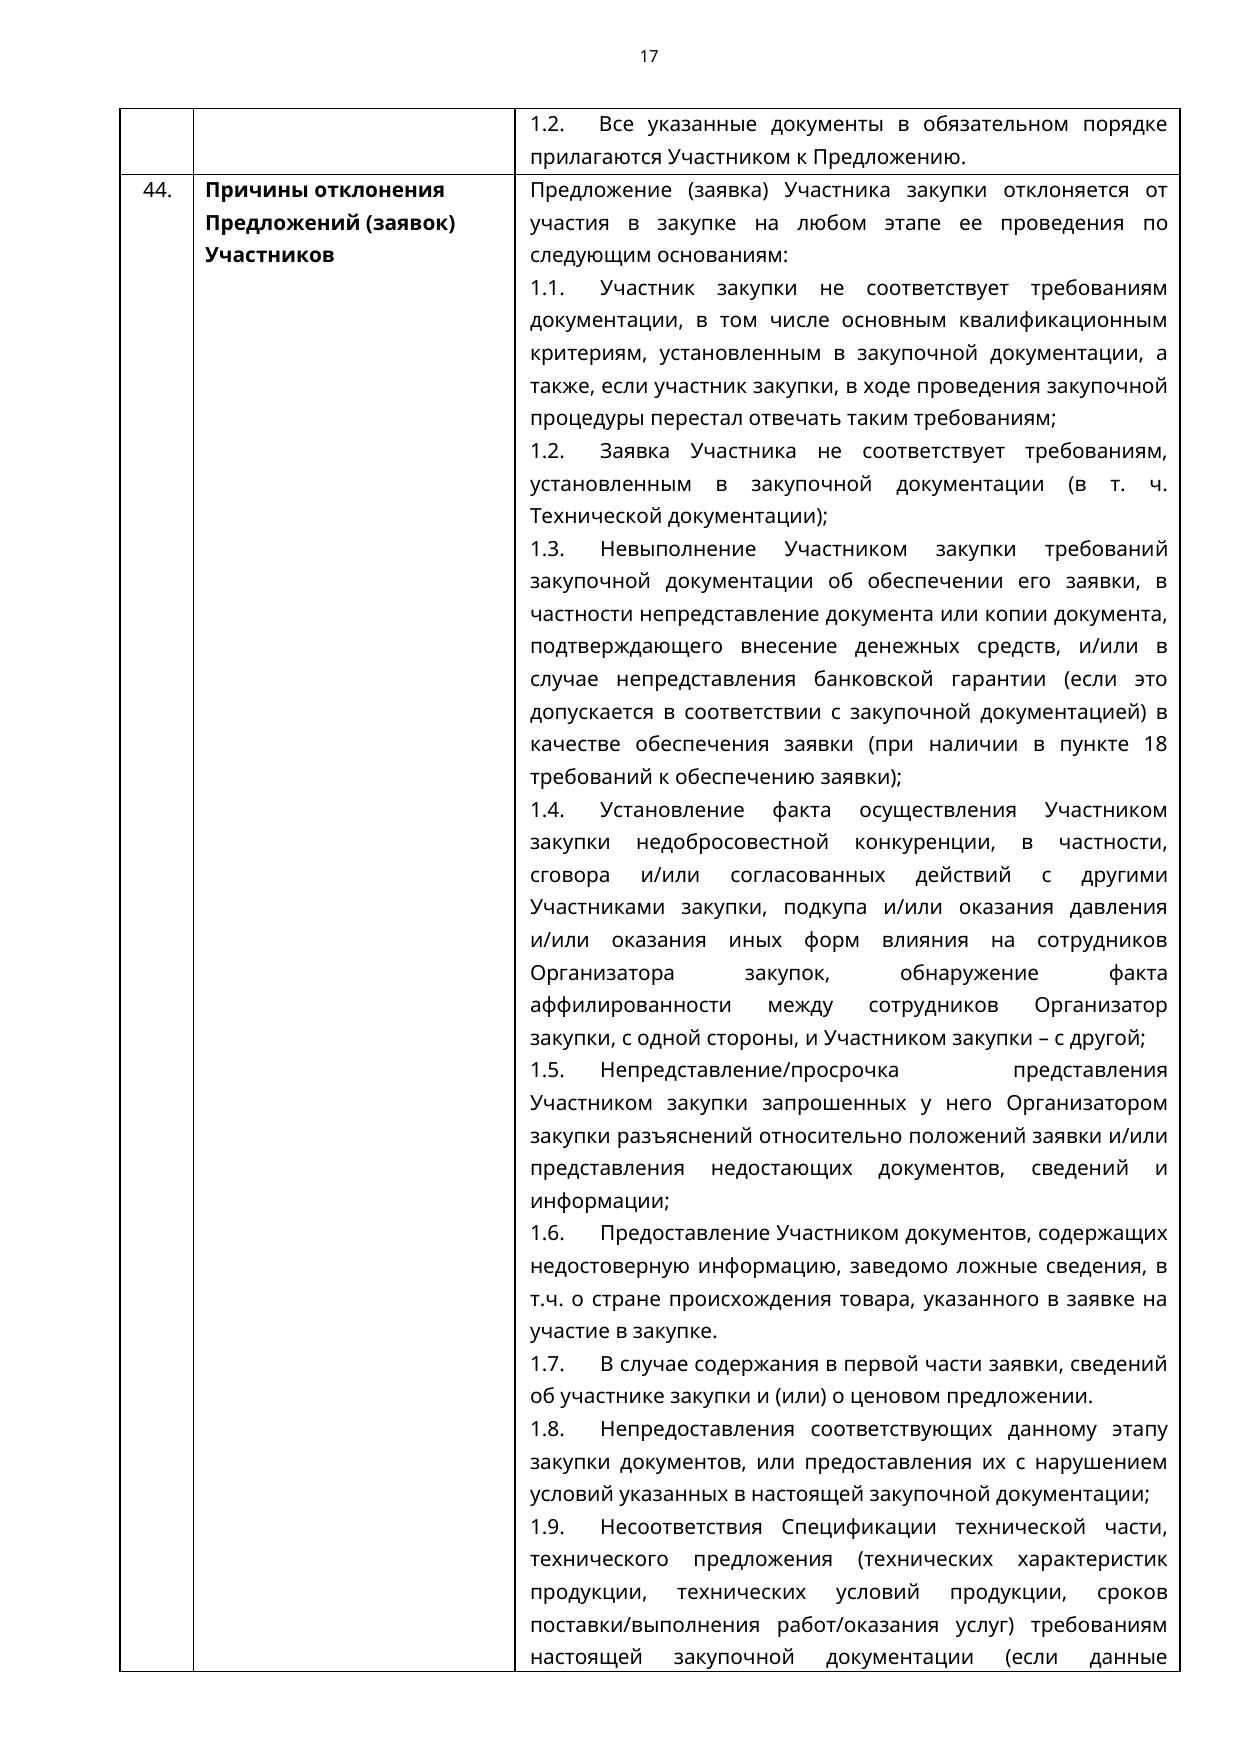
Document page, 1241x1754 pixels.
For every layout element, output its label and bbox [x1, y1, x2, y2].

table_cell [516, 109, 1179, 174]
table_cell [194, 109, 514, 174]
table_cell [194, 175, 514, 1671]
table_cell [121, 109, 193, 174]
table_cell [121, 175, 193, 1671]
table_cell [516, 175, 1179, 1671]
